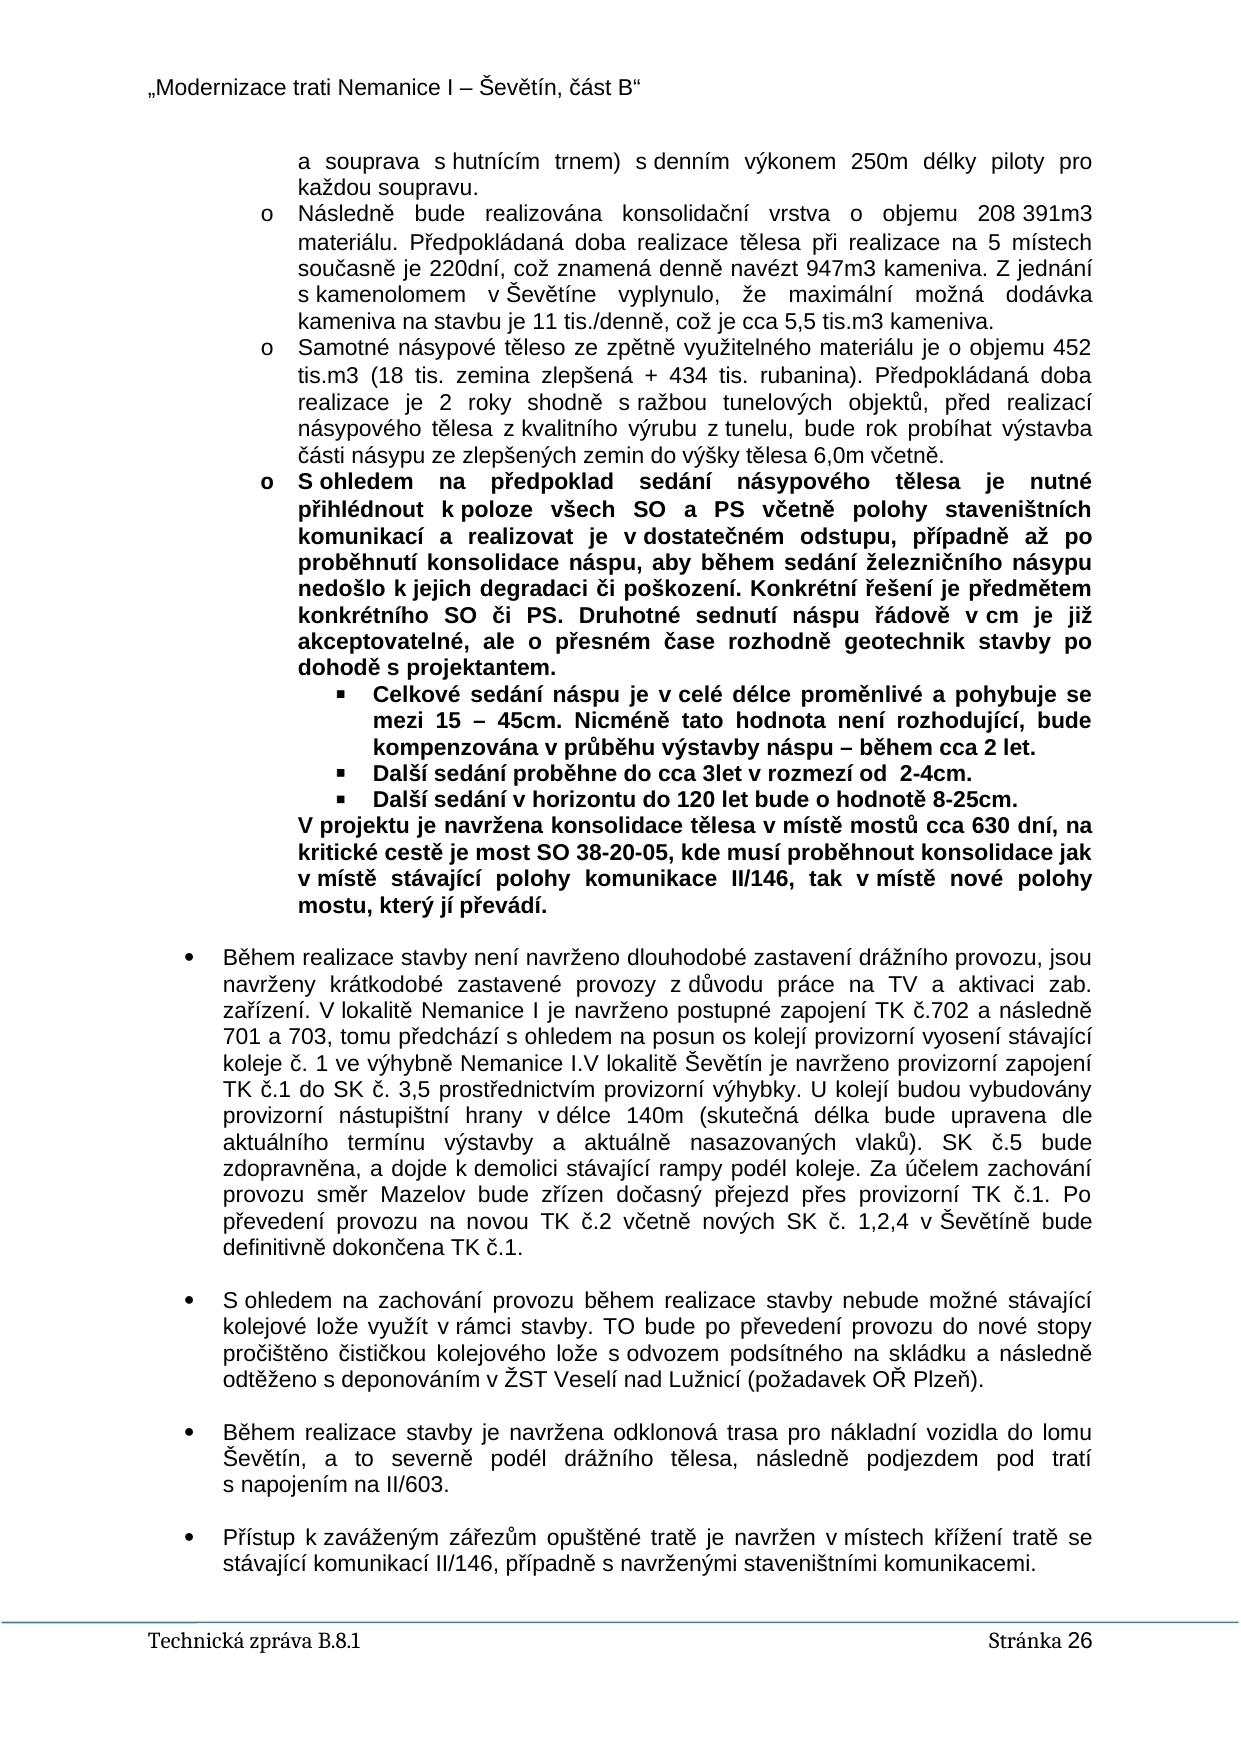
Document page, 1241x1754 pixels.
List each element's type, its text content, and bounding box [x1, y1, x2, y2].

list S ohledem na zachování provozu během realizace stavby nebude možné stávající kolejové lože využít v rámci stavby. TO bude po převedení provozu do nové stopy pročištěno čističkou kolejového lože s odvozem podsítného na skládku a následně odtěženo s deponováním v ŽST Veselí nad Lužnicí (požadavek OŘ Plzeň). [185, 1287, 1092, 1392]
list Během realizace stavby je navržena odklonová trasa pro nákladní vozidla do lomu Ševětín, a to severně podél drážního tělesa, následně podjezdem pod tratí s napojením na II/603. [185, 1419, 1092, 1498]
list S ohledem na předpoklad sedání násypového tělesa je nutné přihlédnout k poloze všech SO a PS včetně polohy staveništních komunikací a realizovat je v dostatečném odstupu, případně až po proběhnutí konsolidace náspu, aby během sedání železničního násypu nedošlo k jejich degradaci či poškození. Konkrétní řešení je předmětem konkrétního SO či PS. Druhotné sednutí náspu řádově v cm je již akceptovatelné, ale o přesném čase rozhodně geotechnik stavby po dohodě s projektantem. [260, 468, 1092, 681]
list Samotné násypové těleso ze zpětně využitelného materiálu je o objemu 452 tis.m3 (18 tis. zemina zlepšená + 434 tis. rubanina). Předpokládaná doba realizace je 2 roky shodně s ražbou tunelových objektů, před realizací násypového tělesa z kvalitního výrubu z tunelu, bude rok probíhat výstavba části násypu ze zlepšených zemin do výšky tělesa 6,0m včetně. [260, 334, 1092, 468]
list Další sedání proběhne do cca 3let v rozmezí od 2-4cm. [335, 760, 1092, 786]
list Celkové sedání náspu je v celé délce proměnlivé a pohybuje se mezi 15 – 45cm. Nicméně tato hodnota není rozhodující, bude kompenzována v průběhu výstavby náspu – během cca 2 let. [335, 681, 1092, 760]
list Přístup k zaváženým zářezům opuštěné tratě je navržen v místech křížení tratě se stávající komunikací II/146, případně s navrženými staveništními komunikacemi. [185, 1524, 1092, 1577]
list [260, 148, 1092, 200]
list Následně bude realizována konsolidační vrstva o objemu 208 391m3 materiálu. Předpokládaná doba realizace tělesa při realizace na 5 místech současně je 220dní, což znamená denně navézt 947m3 kameniva. Z jednání s kamenolomem v Ševětíne vyplynulo, že maximální možná dodávka kameniva na stavbu je 11 tis./denně, což je cca 5,5 tis.m3 kameniva. [260, 200, 1092, 334]
list V projektu je navržena konsolidace tělesa v místě mostů cca 630 dní, na kritické cestě je most SO 38-20-05, kde musí proběhnout konsolidace jak v místě stávající polohy komunikace II/146, tak v místě nové polohy mostu, který jí převádí. [298, 812, 1092, 918]
list Během realizace stavby není navrženo dlouhodobé zastavení drážního provozu, jsou navrženy krátkodobé zastavené provozy z důvodu práce na TV a aktivaci zab. zařízení. V lokalitě Nemanice I je navrženo postupné zapojení TK č.702 a následně 701 a 703, tomu předchází s ohledem na posun os kolejí provizorní vyosení stávající koleje č. 1 ve výhybně Nemanice I.V lokalitě Ševětín je navrženo provizorní zapojení TK č.1 do SK č. 3,5 prostřednictvím provizorní výhybky. U kolejí budou vybudovány provizorní nástupištní hrany v délce 140m (skutečná délka bude upravena dle aktuálního termínu výstavby a aktuálně nasazovaných vlaků). SK č.5 bude zdopravněna, a dojde k demolici stávající rampy podél koleje. Za účelem zachování provozu směr Mazelov bude zřízen dočasný přejezd přes provizorní TK č.1. Po převedení provozu na novou TK č.2 včetně nových SK č. 1,2,4 v Ševětíně bude definitivně dokončena TK č.1. [185, 944, 1092, 1261]
list Další sedání v horizontu do 120 let bude o hodnotě 8-25cm. [335, 786, 1092, 812]
